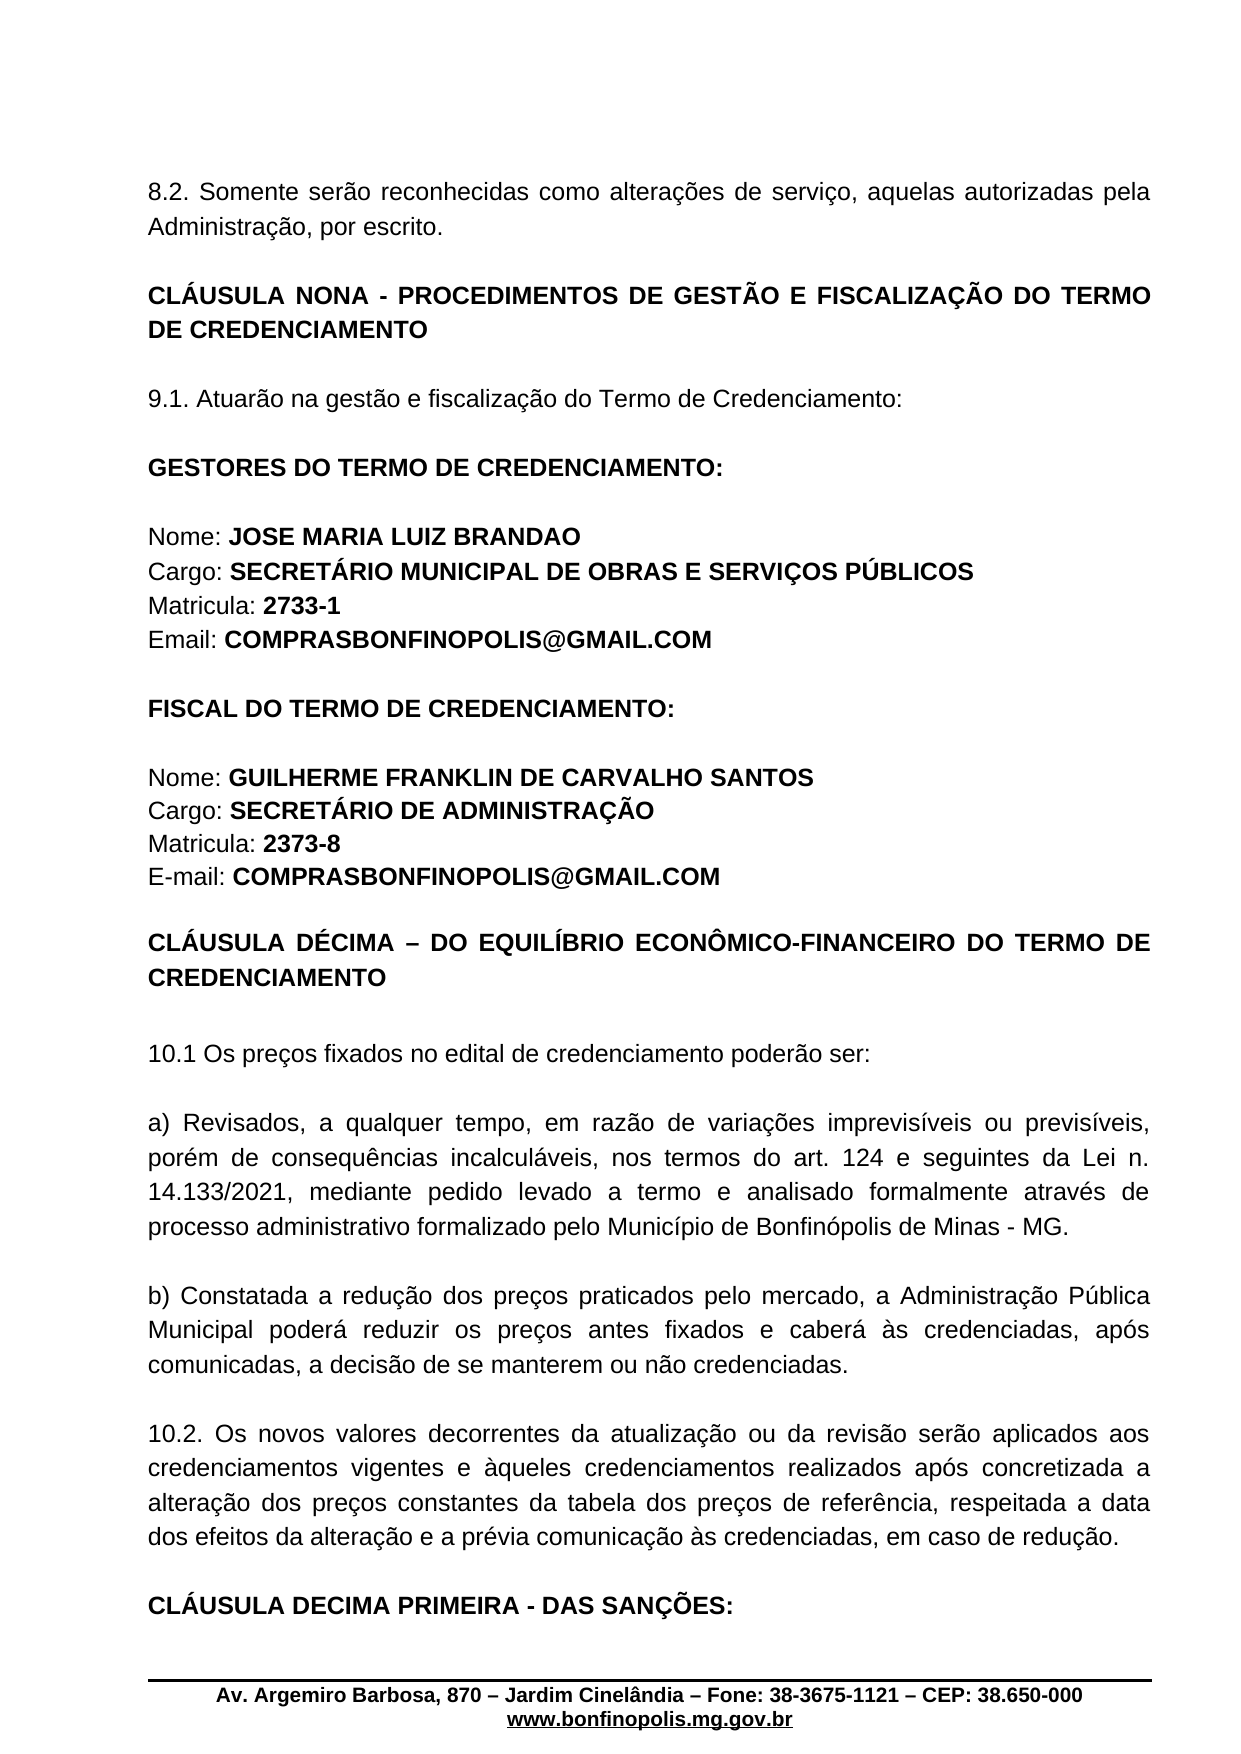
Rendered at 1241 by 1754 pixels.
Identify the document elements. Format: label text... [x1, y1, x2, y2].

text 10.1 Os preços fixados no edital de credenciamento poderão ser: [148, 1039, 1152, 1068]
text CLÁUSULA NONA - PROCEDIMENTOS DE GESTÃO E FISCALIZAÇÃO DO TERMO DE CREDENCIAMENTO [148, 281, 1152, 344]
text Matricula: 2373-8 [148, 829, 1240, 858]
text Nome: JOSE MARIA LUIZ BRANDAO [148, 522, 1152, 551]
text CLÁUSULA DÉCIMA – DO EQUILÍBRIO ECONÔMICO-FINANCEIRO DO TERMO DE CREDENCIAMENTO [148, 928, 1152, 1032]
text Cargo: SECRETÁRIO MUNICIPAL DE OBRAS E SERVIÇOS PÚBLICOS [148, 556, 1152, 585]
text Cargo: SECRETÁRIO DE ADMINISTRAÇÃO [148, 796, 1240, 825]
text CLÁUSULA DECIMA PRIMEIRA - DAS SANÇÕES: [148, 1591, 1152, 1620]
text 10.2. Os novos valores decorrentes da atualização ou da revisão serão aplicados aos credenciamentos vigentes e àqueles credenciamentos realizados após concretizada a alteração dos preços constantes da tabela dos preços de referência, respeitada a data dos efeitos da alteração e a prévia comunicação às credenciadas, em caso de redução. [148, 1418, 1152, 1551]
text a) Revisados, a qualquer tempo, em razão de variações imprevisíveis ou previsíveis, porém de consequências incalculáveis, nos termos do art. 124 e seguintes da Lei n. 14.133/2021, mediante pedido levado a termo e analisado formalmente através de processo administrativo formalizado pelo Município de Bonfinópolis de Minas - MG. [148, 1108, 1152, 1240]
text b) Constatada a redução dos preços praticados pelo mercado, a Administração Pública Municipal poderá reduzir os preços antes fixados e caberá às credenciadas, após comunicadas, a decisão de se manterem ou não credenciadas. [148, 1281, 1152, 1378]
text 9.1. Atuarão na gestão e fiscalização do Termo de Credenciamento: [148, 384, 1152, 413]
text GESTORES DO TERMO DE CREDENCIAMENTO: [148, 453, 1152, 482]
text Nome: GUILHERME FRANKLIN DE CARVALHO SANTOS [148, 763, 1240, 792]
text Email: COMPRASBONFINOPOLIS@GMAIL.COM [148, 625, 1152, 654]
text Matricula: 2733-1 [148, 591, 1152, 620]
text 8.2. Somente serão reconhecidas como alterações de serviço, aquelas autorizadas pela Administração, por escrito. [148, 177, 1152, 240]
text FISCAL DO TERMO DE CREDENCIAMENTO: [148, 694, 1152, 723]
text E-mail: COMPRASBONFINOPOLIS@GMAIL.COM [148, 862, 1240, 891]
